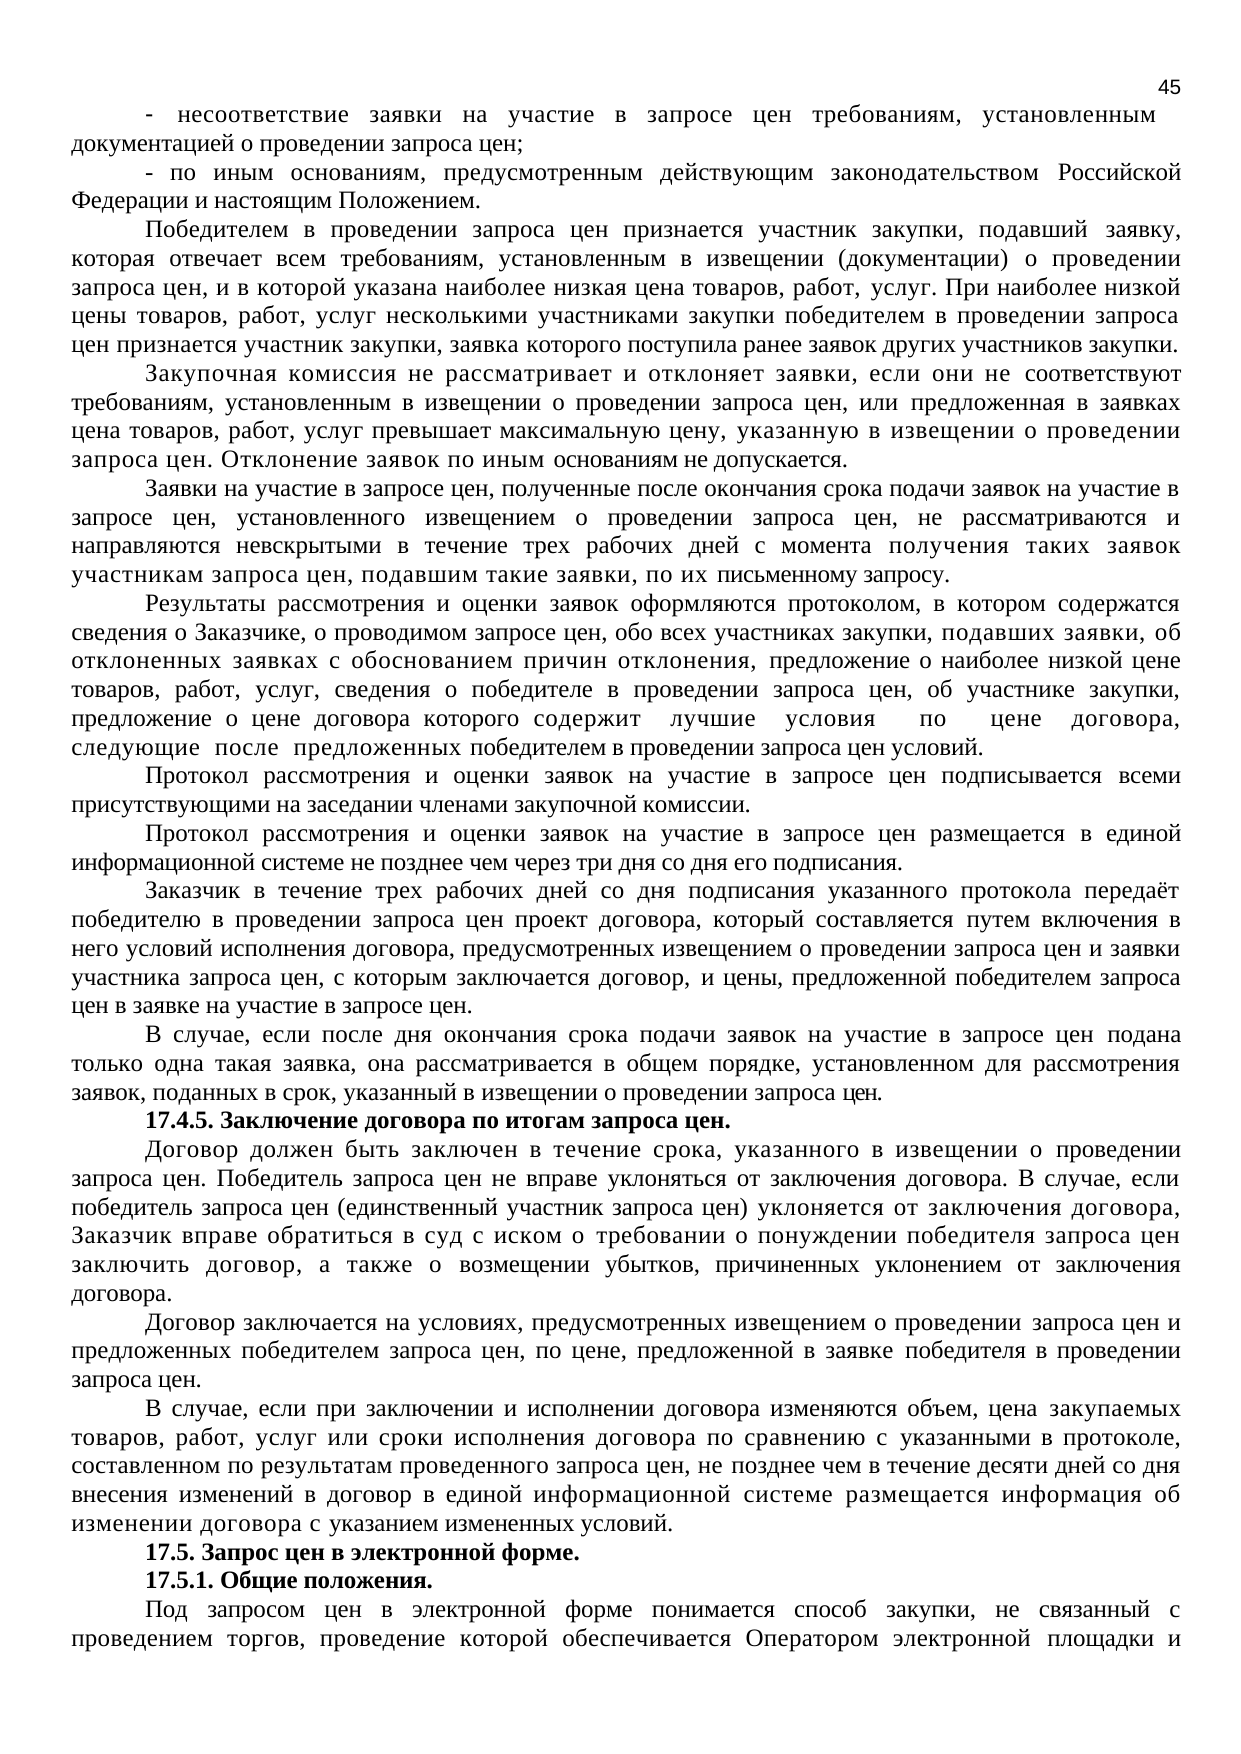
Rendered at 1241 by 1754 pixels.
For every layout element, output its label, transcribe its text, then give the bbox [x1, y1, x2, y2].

text В случае, если при заключении и исполнении договора изменяются объем, цена закупаемых товаров, работ, услуг или сроки исполнения договора по сравнению с указанными в протоколе, составленном по результатам проведенного запроса цен, не позднее чем в течение десяти дней со дня внесения изменений в договор в единой информационной системе размещается информация об изменении договора с указанием измененных условий. [71, 1393, 1181, 1537]
list несоответствие заявки на участие в запросе цен требованиям, установленным документацией о проведении запроса цен; [71, 99, 1181, 157]
text Протокол рассмотрения и оценки заявок на участие в запросе цен подписывается всеми присутствующими на заседании членами закупочной комиссии. [71, 760, 1181, 818]
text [71, 1594, 1181, 1652]
text Результаты рассмотрения и оценки заявок оформляются протоколом, в котором содержатся сведения о Заказчике, о проводимом запросе цен, обо всех участниках закупки, подавших заявки, об отклоненных заявках с обоснованием причин отклонения, предложение о наиболее низкой цене товаров, работ, услуг, сведения о победителе в проведении запроса цен, об участнике закупки, предложение о цене договора которого содержит лучшие условия по цене договора, следующие после предложенных победителем в проведении запроса цен условий. [71, 588, 1181, 760]
text 17.5.1. Общие положения. [71, 1565, 1181, 1594]
text Заказчик в течение трех рабочих дней со дня подписания указанного протокола передаёт победителю в проведении запроса цен проект договора, который составляется путем включения в него условий исполнения договора, предусмотренных извещением о проведении запроса цен и заявки участника запроса цен, с которым заключается договор, и цены, предложенной победителем запроса цен в заявке на участие в запросе цен. [71, 875, 1181, 1019]
text В случае, если после дня окончания срока подачи заявок на участие в запросе цен подана только одна такая заявка, она рассматривается в общем порядке, установленном для рассмотрения заявок, поданных в срок, указанный в извещении о проведении запроса цен. [71, 1019, 1181, 1105]
text Протокол рассмотрения и оценки заявок на участие в запросе цен размещается в единой информационной системе не позднее чем через три дня со дня его подписания. [71, 818, 1181, 875]
text Победителем в проведении запроса цен признается участник закупки, подавший заявку, которая отвечает всем требованиям, установленным в извещении (документации) о проведении запроса цен, и в которой указана наиболее низкая цена товаров, работ, услуг. При наиболее низкой цены товаров, работ, услуг несколькими участниками закупки победителем в проведении запроса цен признается участник закупки, заявка которого поступила ранее заявок других участников закупки. [71, 214, 1181, 358]
text - по иным основаниям, предусмотренным действующим законодательством Российской Федерации и настоящим Положением. [71, 157, 1181, 214]
text Заявки на участие в запросе цен, полученные после окончания срока подачи заявок на участие в запросе цен, установленного извещением о проведении запроса цен, не рассматриваются и направляются невскрытыми в течение трех рабочих дней с момента получения таких заявок участникам запроса цен, подавшим такие заявки, по их письменному запросу. [71, 473, 1181, 588]
text 17.4.5. Заключение договора по итогам запроса цен. [71, 1105, 1181, 1134]
text Договор заключается на условиях, предусмотренных извещением о проведении запроса цен и предложенных победителем запроса цен, по цене, предложенной в заявке победителя в проведении запроса цен. [71, 1307, 1181, 1393]
text 17.5. Запрос цен в электронной форме. [71, 1537, 1181, 1565]
text Договор должен быть заключен в течение срока, указанного в извещении о проведении запроса цен. Победитель запроса цен не вправе уклоняться от заключения договора. В случае, если победитель запроса цен (единственный участник запроса цен) уклоняется от заключения договора, Заказчик вправе обратиться в суд с иском о требовании о понуждении победителя запроса цен заключить договор, а также о возмещении убытков, причиненных уклонением от заключения договора. [71, 1134, 1181, 1307]
text Закупочная комиссия не рассматривает и отклоняет заявки, если они не соответствуют требованиям, установленным в извещении о проведении запроса цен, или предложенная в заявках цена товаров, работ, услуг превышает максимальную цену, указанную в извещении о проведении запроса цен. Отклонение заявок по иным основаниям не допускается. [71, 358, 1181, 473]
